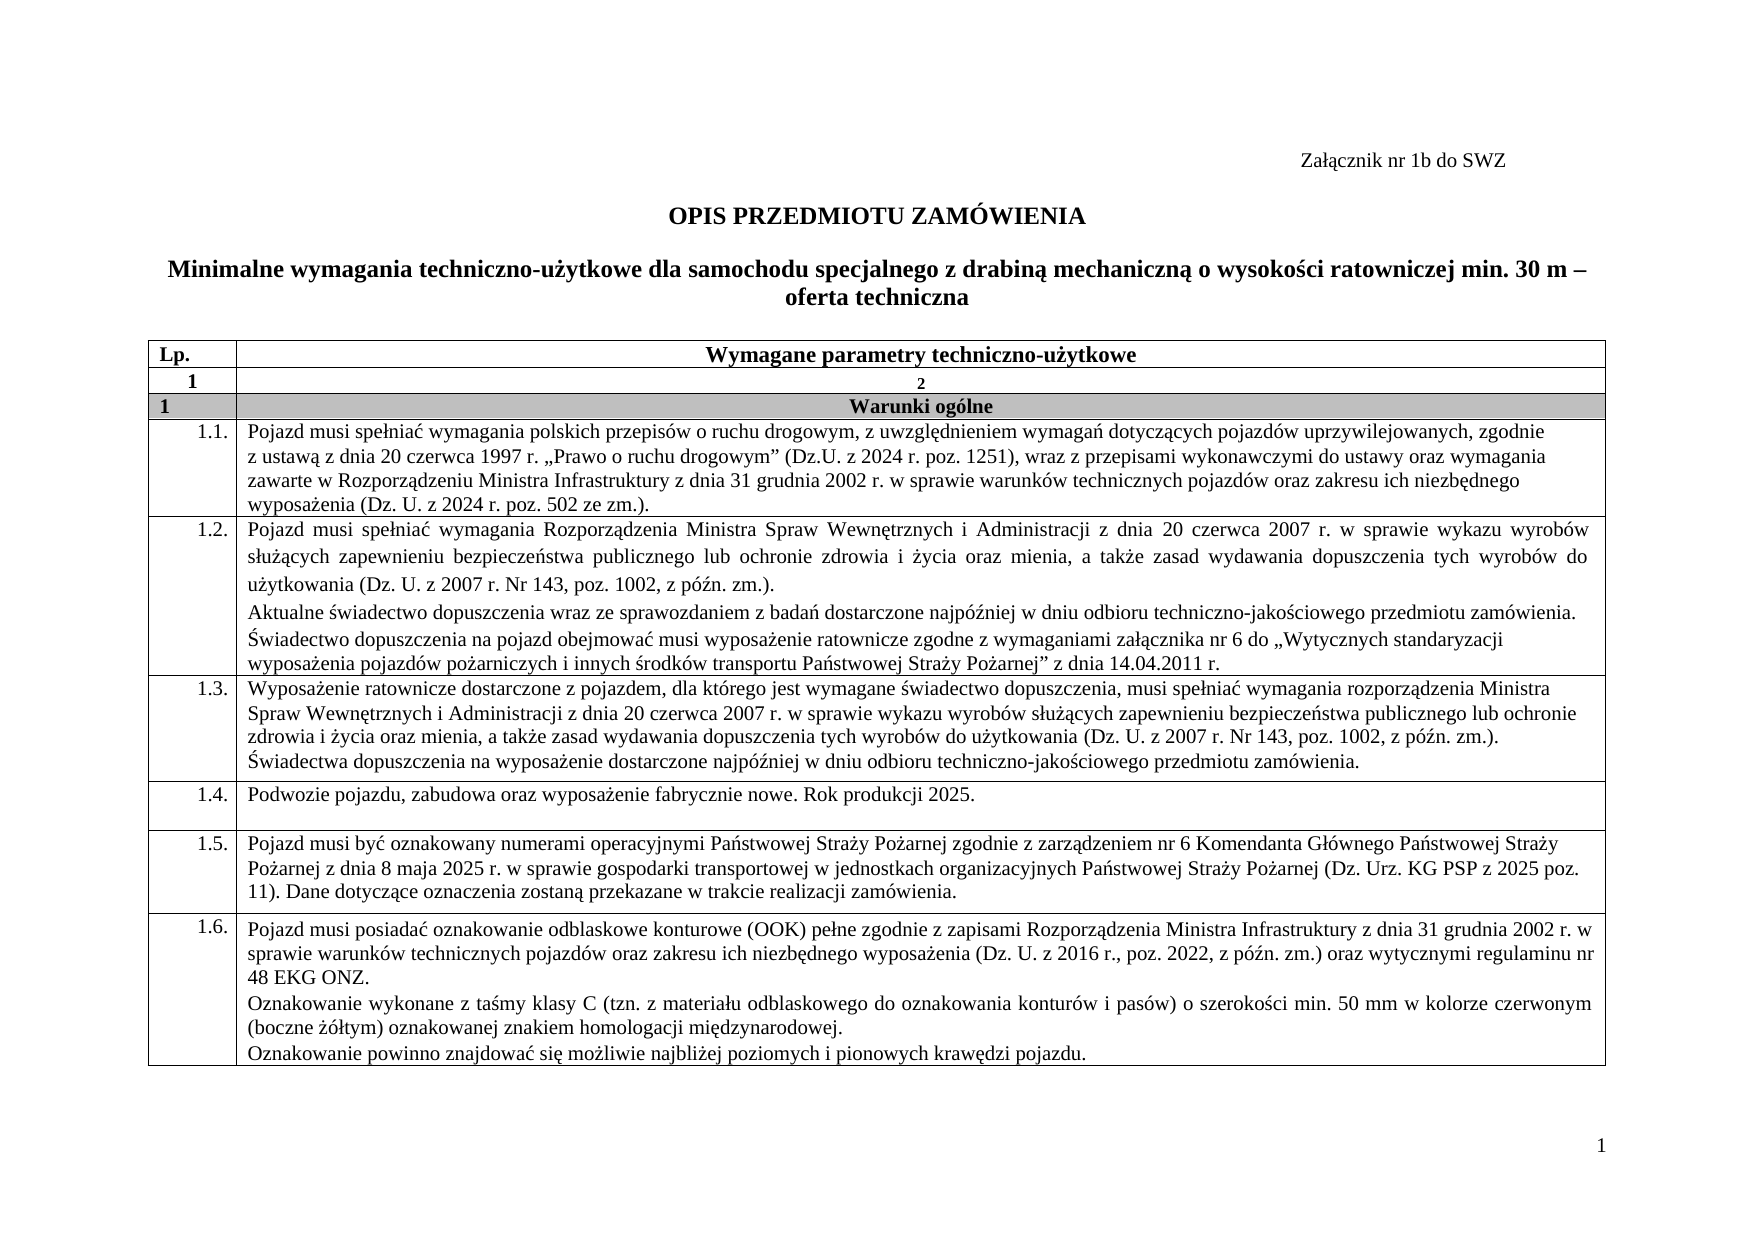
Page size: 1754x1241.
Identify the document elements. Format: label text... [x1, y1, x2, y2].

table_cell [149, 914, 236, 1065]
table_cell Pojazd musi posiadać oznakowanie odblaskowe konturowe (OOK) pełne zgodnie z zapisami Rozporządzenia Ministra Infrastruktury z dnia 31 grudnia 2002 r. w sprawie warunków technicznych pojazdów oraz zakresu ich niezbędnego wyposażenia (Dz. U. z 2016 r., poz. 2022, z późn. zm.) oraz wytycznymi regulaminu nr 48 EKG ONZ. Oznakowanie wykonane z taśmy klasy C (tzn. z materiału odblaskowego do oznakowania konturów i pasów) o szerokości min. 50 mm w kolorze czerwonym (boczne żółtym) oznakowanej znakiem homologacji międzynarodowej. Oznakowanie powinno znajdować się możliwie najbliżej poziomych i pionowych krawędzi pojazdu. [237, 914, 1605, 1065]
table_cell [149, 420, 236, 516]
table_cell [149, 782, 236, 830]
table_cell Podwozie pojazdu, zabudowa oraz wyposażenie fabrycznie nowe. Rok produkcji 2025. [237, 782, 1605, 830]
table_header Wymagane parametry techniczno-użytkowe [237, 341, 1605, 367]
table_cell [149, 517, 236, 675]
table_cell Pojazd musi spełniać wymagania Rozporządzenia Ministra Spraw Wewnętrznych i Administracji z dnia 20 czerwca 2007 r. w sprawie wykazu wyrobów służących zapewnieniu bezpieczeństwa publicznego lub ochronie zdrowia i życia oraz mienia, a także zasad wydawania dopuszczenia tych wyrobów do użytkowania (Dz. U. z 2007 r. Nr 143, poz. 1002, z późn. zm.). Aktualne świadectwo dopuszczenia wraz ze sprawozdaniem z badań dostarczone najpóźniej w dniu odbioru techniczno-jakościowego przedmiotu zamówienia. Świadectwo dopuszczenia na pojazd obejmować musi wyposażenie ratownicze zgodne z wymaganiami załącznika nr 6 do „Wytycznych standaryzacji wyposażenia pojazdów pożarniczych i innych środków transportu Państwowej Straży Pożarnej” z dnia 14.04.2011 r. [237, 517, 1605, 675]
table_cell [149, 831, 236, 913]
table_cell Pojazd musi być oznakowany numerami operacyjnymi Państwowej Straży Pożarnej zgodnie z zarządzeniem nr 6 Komendanta Głównego Państwowej Straży Pożarnej z dnia 8 maja 2025 r. w sprawie gospodarki transportowej w jednostkach organizacyjnych Państwowej Straży Pożarnej (Dz. Urz. KG PSP z 2025 poz. 11). Dane dotyczące oznaczenia zostaną przekazane w trakcie realizacji zamówienia. [237, 831, 1605, 913]
table_cell Warunki ogólne [237, 394, 1605, 418]
table_cell Pojazd musi spełniać wymagania polskich przepisów o ruchu drogowym, z uwzględnieniem wymagań dotyczących pojazdów uprzywilejowanych, zgodnie z ustawą z dnia 20 czerwca 1997 r. „Prawo o ruchu drogowym” (Dz.U. z 2024 r. poz. 1251), wraz z przepisami wykonawczymi do ustawy oraz wymagania zawarte w Rozporządzeniu Ministra Infrastruktury z dnia 31 grudnia 2002 r. w sprawie warunków technicznych pojazdów oraz zakresu ich niezbędnego wyposażenia (Dz. U. z 2024 r. poz. 502 ze zm.). [237, 420, 1605, 516]
table_cell Wyposażenie ratownicze dostarczone z pojazdem, dla którego jest wymagane świadectwo dopuszczenia, musi spełniać wymagania rozporządzenia Ministra Spraw Wewnętrznych i Administracji z dnia 20 czerwca 2007 r. w sprawie wykazu wyrobów służących zapewnieniu bezpieczeństwa publicznego lub ochronie zdrowia i życia oraz mienia, a także zasad wydawania dopuszczenia tych wyrobów do użytkowania (Dz. U. z 2007 r. Nr 143, poz. 1002, z późn. zm.). Świadectwa dopuszczenia na wyposażenie dostarczone najpóźniej w dniu odbioru techniczno-jakościowego przedmiotu zamówienia. [237, 676, 1605, 781]
text Minimalne wymagania techniczno-użytkowe dla samochodu specjalnego z drabiną mechaniczną o wysokości ratowniczej min. 30 m – oferta techniczna [148, 254, 1606, 311]
text OPIS PRZEDMIOTU ZAMÓWIENIA [148, 201, 1606, 229]
table_cell 2 [237, 368, 1605, 393]
table_cell 1 [149, 368, 236, 393]
table_cell 1 [149, 394, 236, 418]
table_cell [149, 676, 236, 781]
table_header Lp. [149, 341, 236, 367]
text Załącznik nr 1b do SWZ [148, 148, 1506, 172]
